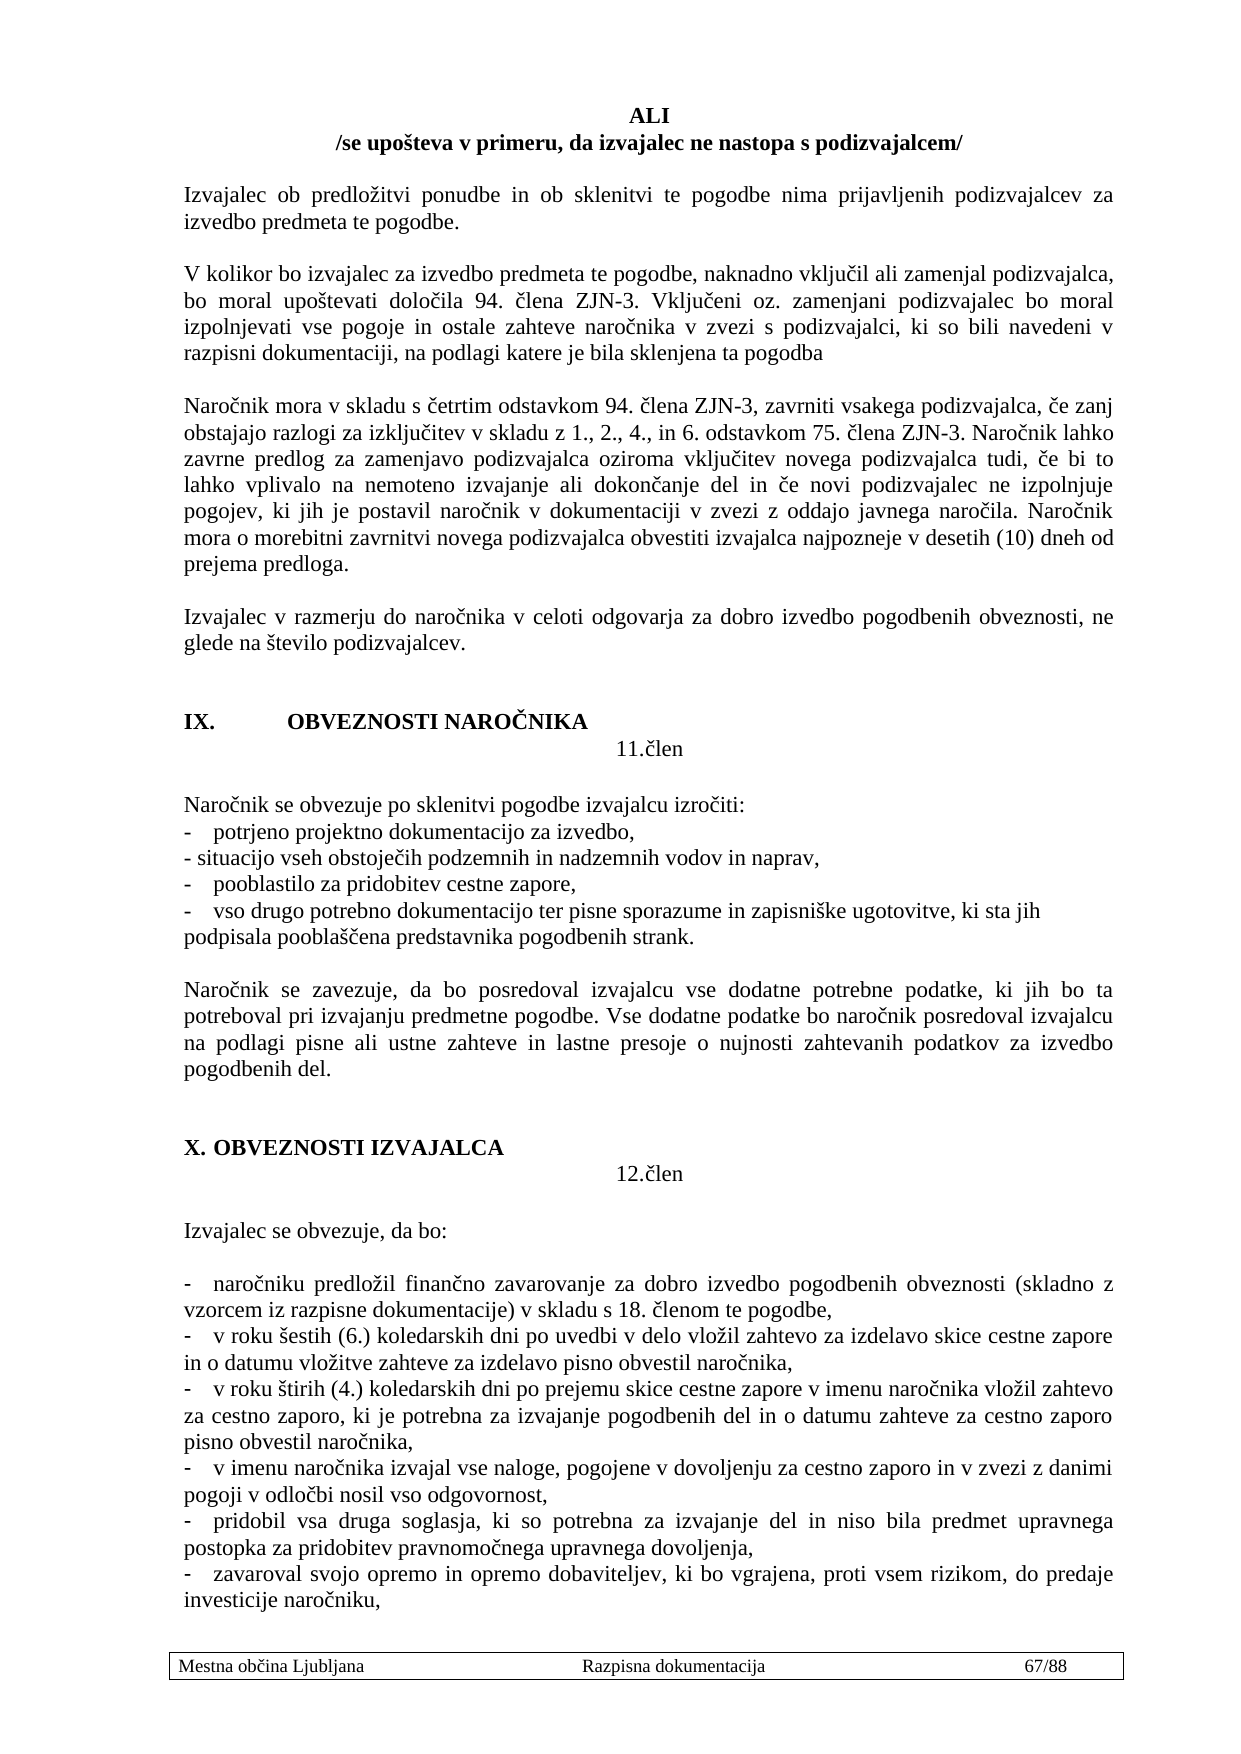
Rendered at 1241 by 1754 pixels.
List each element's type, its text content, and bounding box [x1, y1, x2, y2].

text /se upošteva v primeru, da izvajalec ne nastopa s podizvajalcem/ [184, 129, 1115, 155]
list v roku štirih (4.) koledarskih dni po prejemu skice cestne zapore v imenu naročnika vložil zahtevo za cestno zaporo, ki je potrebna za izvajanje pogodbenih del in o datumu zahteve za cestno zaporo pisno obvestil naročnika, [184, 1375, 1115, 1454]
list člen [184, 735, 1115, 761]
list v roku šestih (6.) koledarskih dni po uvedbi v delo vložil zahtevo za izdelavo skice cestne zapore in o datumu vložitve zahteve za izdelavo pisno obvestil naročnika, [184, 1322, 1115, 1375]
list OBVEZNOSTI NAROČNIKA [184, 708, 1115, 735]
text Izvajalec se obvezuje, da bo: [184, 1217, 1115, 1243]
list naročniku predložil finančno zavarovanje za dobro izvedbo pogodbenih obveznosti (skladno z vzorcem iz razpisne dokumentacije) v skladu s 18. členom te pogodbe, [184, 1269, 1115, 1322]
text - potrjeno projektno dokumentacijo za izvedbo, [184, 818, 1115, 844]
list OBVEZNOSTI IZVAJALCA [184, 1134, 1115, 1160]
text - situacijo vseh obstoječih podzemnih in nadzemnih vodov in naprav, [184, 844, 1115, 870]
list pridobil vsa druga soglasja, ki so potrebna za izvajanje del in niso bila predmet upravnega postopka za pridobitev pravnomočnega upravnega dovoljenja, [184, 1507, 1115, 1560]
text Naročnik se obvezuje po sklenitvi pogodbe izvajalcu izročiti: [184, 791, 1115, 818]
text Izvajalec v razmerju do naročnika v celoti odgovarja za dobro izvedbo pogodbenih obveznosti, ne glede na število podizvajalcev. [184, 603, 1115, 656]
text ALI [184, 102, 1115, 129]
list v imenu naročnika izvajal vse naloge, pogojene v dovoljenju za cestno zaporo in v zvezi z danimi pogoji v odločbi nosil vso odgovornost, [184, 1454, 1115, 1507]
text - vso drugo potrebno dokumentacijo ter pisne sporazume in zapisniške ugotovitve, ki sta jih podpisala pooblaščena predstavnika pogodbenih strank. [184, 897, 1115, 949]
text - pooblastilo za pridobitev cestne zapore, [184, 870, 1115, 897]
text V kolikor bo izvajalec za izvedbo predmeta te pogodbe, naknadno vključil ali zamenjal podizvajalca, bo moral upoštevati določila 94. člena ZJN-3. Vključeni oz. zamenjani podizvajalec bo moral izpolnjevati vse pogoje in ostale zahteve naročnika v zvezi s podizvajalci, ki so bili navedeni v razpisni dokumentaciji, na podlagi katere je bila sklenjena ta pogodba [184, 260, 1115, 366]
list člen [184, 1160, 1115, 1187]
list zavaroval svojo opremo in opremo dobaviteljev, ki bo vgrajena, proti vsem rizikom, do predaje investicije naročniku, [184, 1560, 1115, 1613]
text Izvajalec ob predložitvi ponudbe in ob sklenitvi te pogodbe nima prijavljenih podizvajalcev za izvedbo predmeta te pogodbe. [184, 181, 1115, 234]
text Naročnik mora v skladu s četrtim odstavkom 94. člena ZJN-3, zavrniti vsakega podizvajalca, če zanj obstajajo razlogi za izključitev v skladu z 1., 2., 4., in 6. odstavkom 75. člena ZJN-3. Naročnik lahko zavrne predlog za zamenjavo podizvajalca oziroma vključitev novega podizvajalca tudi, če bi to lahko vplivalo na nemoteno izvajanje ali dokončanje del in če novi podizvajalec ne izpolnjuje pogojev, ki jih je postavil naročnik v dokumentaciji v zvezi z oddajo javnega naročila. Naročnik mora o morebitni zavrnitvi novega podizvajalca obvestiti izvajalca najpozneje v desetih (10) dneh od prejema predloga. [184, 392, 1115, 577]
text Naročnik se zavezuje, da bo posredoval izvajalcu vse dodatne potrebne podatke, ki jih bo ta potreboval pri izvajanju predmetne pogodbe. Vse dodatne podatke bo naročnik posredoval izvajalcu na podlagi pisne ali ustne zahteve in lastne presoje o nujnosti zahtevanih podatkov za izvedbo pogodbenih del. [184, 976, 1115, 1081]
